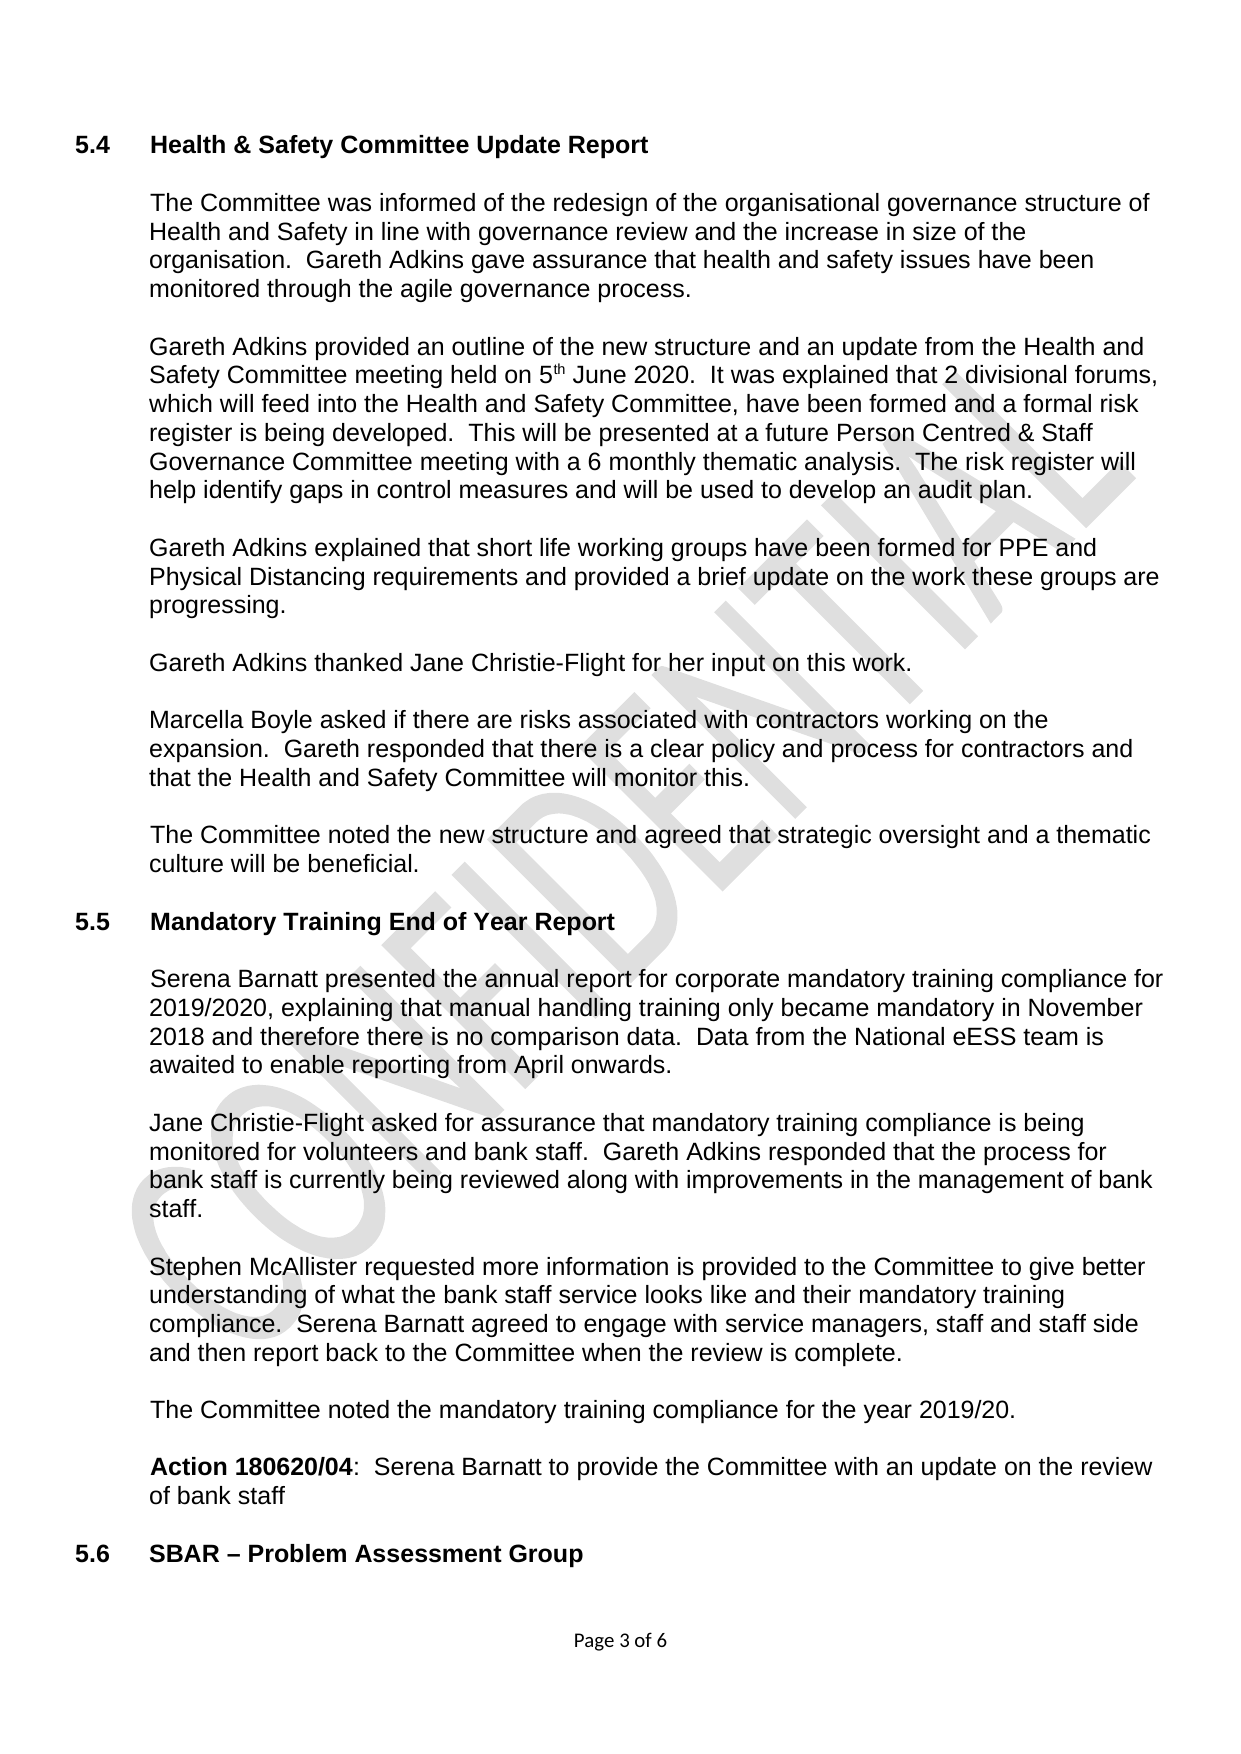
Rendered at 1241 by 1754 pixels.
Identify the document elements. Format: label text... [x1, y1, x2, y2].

text The Committee was informed of the redesign of the organisational governance structure of Health and Safety in line with governance review and the increase in size of the organisation. Gareth Adkins gave assurance that health and safety issues have been monitored through the agile governance process. [149, 188, 1165, 303]
text The Committee noted the new structure and agreed that strategic oversight and a thematic culture will be beneficial. [149, 821, 1165, 878]
text Gareth Adkins provided an outline of the new structure and an update from the Health and Safety Committee meeting held on 5th June 2020. It was explained that 2 divisional forums, which will feed into the Health and Safety Committee, have been formed and a formal risk register is being developed. This will be presented at a future Person Centred & Staff Governance Committee meeting with a 6 monthly thematic analysis. The risk register will help identify gaps in control measures and will be used to develop an audit plan. [149, 332, 1165, 504]
text Action 180620/04: Serena Barnatt to provide the Committee with an update on the review of bank staff [149, 1452, 1165, 1510]
text Marcella Boyle asked if there are risks associated with contractors working on the expansion. Gareth responded that there is a clear policy and process for contractors and that the Health and Safety Committee will monitor this. [149, 706, 1165, 792]
text The Committee noted the mandatory training compliance for the year 2019/20. [75, 1396, 1165, 1424]
text 5.6 SBAR – Problem Assessment Group [75, 1538, 1165, 1567]
text Stephen McAllister requested more information is provided to the Committee to give better understanding of what the bank staff service looks like and their mandatory training compliance. Serena Barnatt agreed to engage with service managers, staff and staff side and then report back to the Committee when the review is complete. [149, 1252, 1165, 1367]
text Jane Christie-Flight asked for assurance that mandatory training compliance is being monitored for volunteers and bank staff. Gareth Adkins responded that the process for bank staff is currently being reviewed along with improvements in the management of bank staff. [149, 1108, 1165, 1223]
text Gareth Adkins explained that short life working groups have been formed for PPE and Physical Distancing requirements and provided a brief update on the work these groups are progressing. [149, 533, 1165, 619]
text Serena Barnatt presented the annual report for corporate mandatory training compliance for 2019/2020, explaining that manual handling training only became mandatory in November 2018 and therefore there is no comparison data. Data from the National eESS team is awaited to enable reporting from April onwards. [149, 964, 1165, 1079]
text 5.5 Mandatory Training End of Year Report [75, 907, 1165, 936]
text Gareth Adkins thanked Jane Christie-Flight for her input on this work. [149, 648, 1165, 677]
text 5.4 Health & Safety Committee Update Report [75, 131, 1165, 159]
